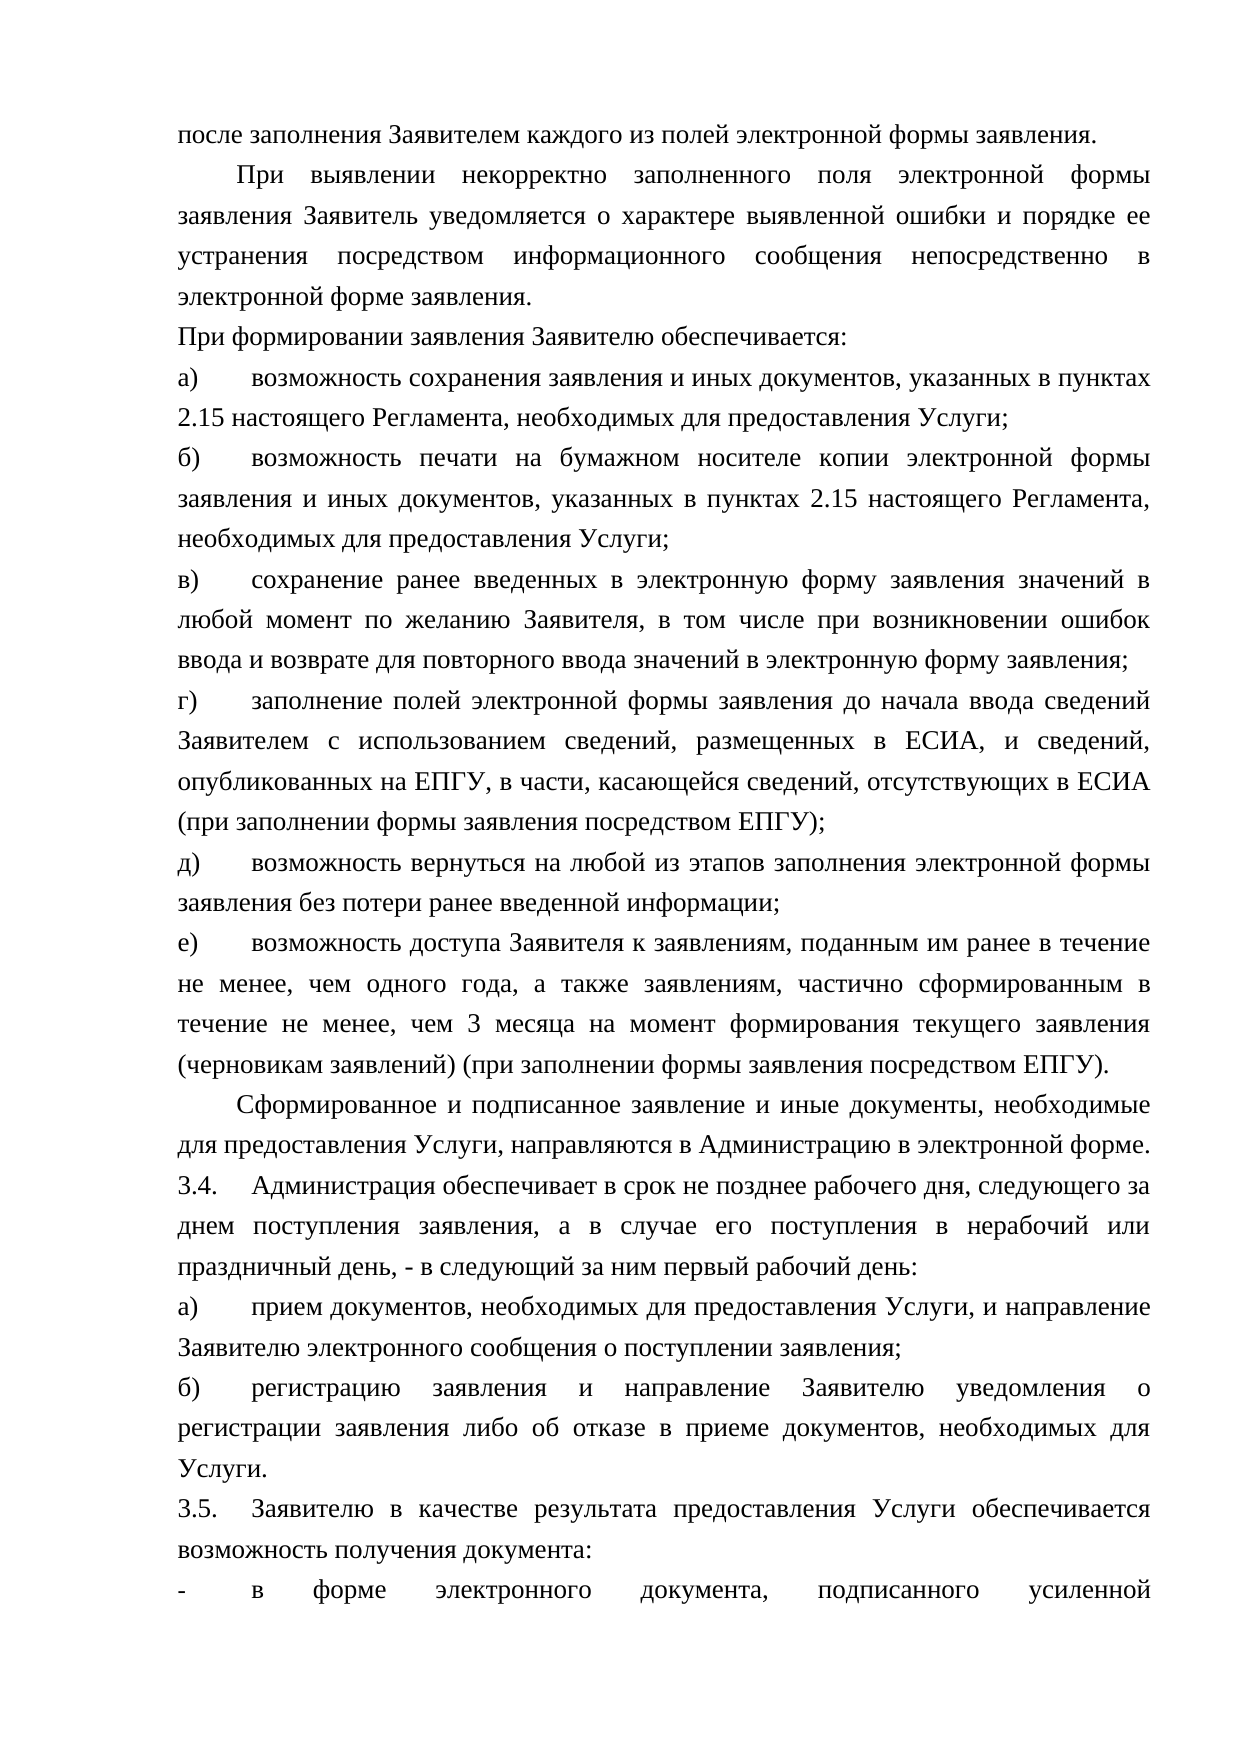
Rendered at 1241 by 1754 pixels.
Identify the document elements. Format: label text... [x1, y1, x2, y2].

text в) сохранение ранее введенных в электронную форму заявления значений в любой момент по желанию Заявителя, в том числе при возникновении ошибок ввода и возврате для повторного ввода значений в электронную форму заявления; [177, 563, 1152, 675]
text При формировании заявления Заявителю обеспечивается: [177, 320, 1152, 351]
text б) возможность печати на бумажном носителе копии электронной формы заявления и иных документов, указанных в пунктах 2.15 настоящего Регламента, необходимых для предоставления Услуги; [177, 441, 1152, 553]
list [177, 1573, 1152, 1604]
text а) возможность сохранения заявления и иных документов, указанных в пунктах 2.15 настоящего Регламента, необходимых для предоставления Услуги; [177, 361, 1152, 432]
text Сформированное и подписанное заявление и иные документы, необходимые для предоставления Услуги, направляются в Администрацию в электронной форме. [177, 1088, 1152, 1160]
text 3.5. Заявителю в качестве результата предоставления Услуги обеспечивается возможность получения документа: [177, 1492, 1152, 1564]
text 3.4. Администрация обеспечивает в срок не позднее рабочего дня, следующего за днем поступления заявления, а в случае его поступления в нерабочий или праздничный день, - в следующий за ним первый рабочий день: [177, 1169, 1152, 1281]
text е) возможность доступа Заявителя к заявлениям, поданным им ранее в течение не менее, чем одного года, а также заявлениям, частично сформированным в течение не менее, чем 3 месяца на момент формирования текущего заявления (черновикам заявлений) (при заполнении формы заявления посредством ЕПГУ). [177, 926, 1152, 1079]
text д) возможность вернуться на любой из этапов заполнения электронной формы заявления без потери ранее введенной информации; [177, 846, 1152, 917]
text а) прием документов, необходимых для предоставления Услуги, и направление Заявителю электронного сообщения о поступлении заявления; [177, 1290, 1152, 1362]
text При выявлении некорректно заполненного поля электронной формы заявления Заявитель уведомляется о характере выявленной ошибки и порядке ее устранения посредством информационного сообщения непосредственно в электронной форме заявления. [177, 158, 1152, 311]
text г) заполнение полей электронной формы заявления до начала ввода сведений Заявителем с использованием сведений, размещенных в ЕСИА, и сведений, опубликованных на ЕПГУ, в части, касающейся сведений, отсутствующих в ЕСИА (при заполнении формы заявления посредством ЕПГУ); [177, 684, 1152, 836]
text б) регистрацию заявления и направление Заявителю уведомления о регистрации заявления либо об отказе в приеме документов, необходимых для Услуги. [177, 1371, 1152, 1483]
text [177, 118, 1152, 149]
